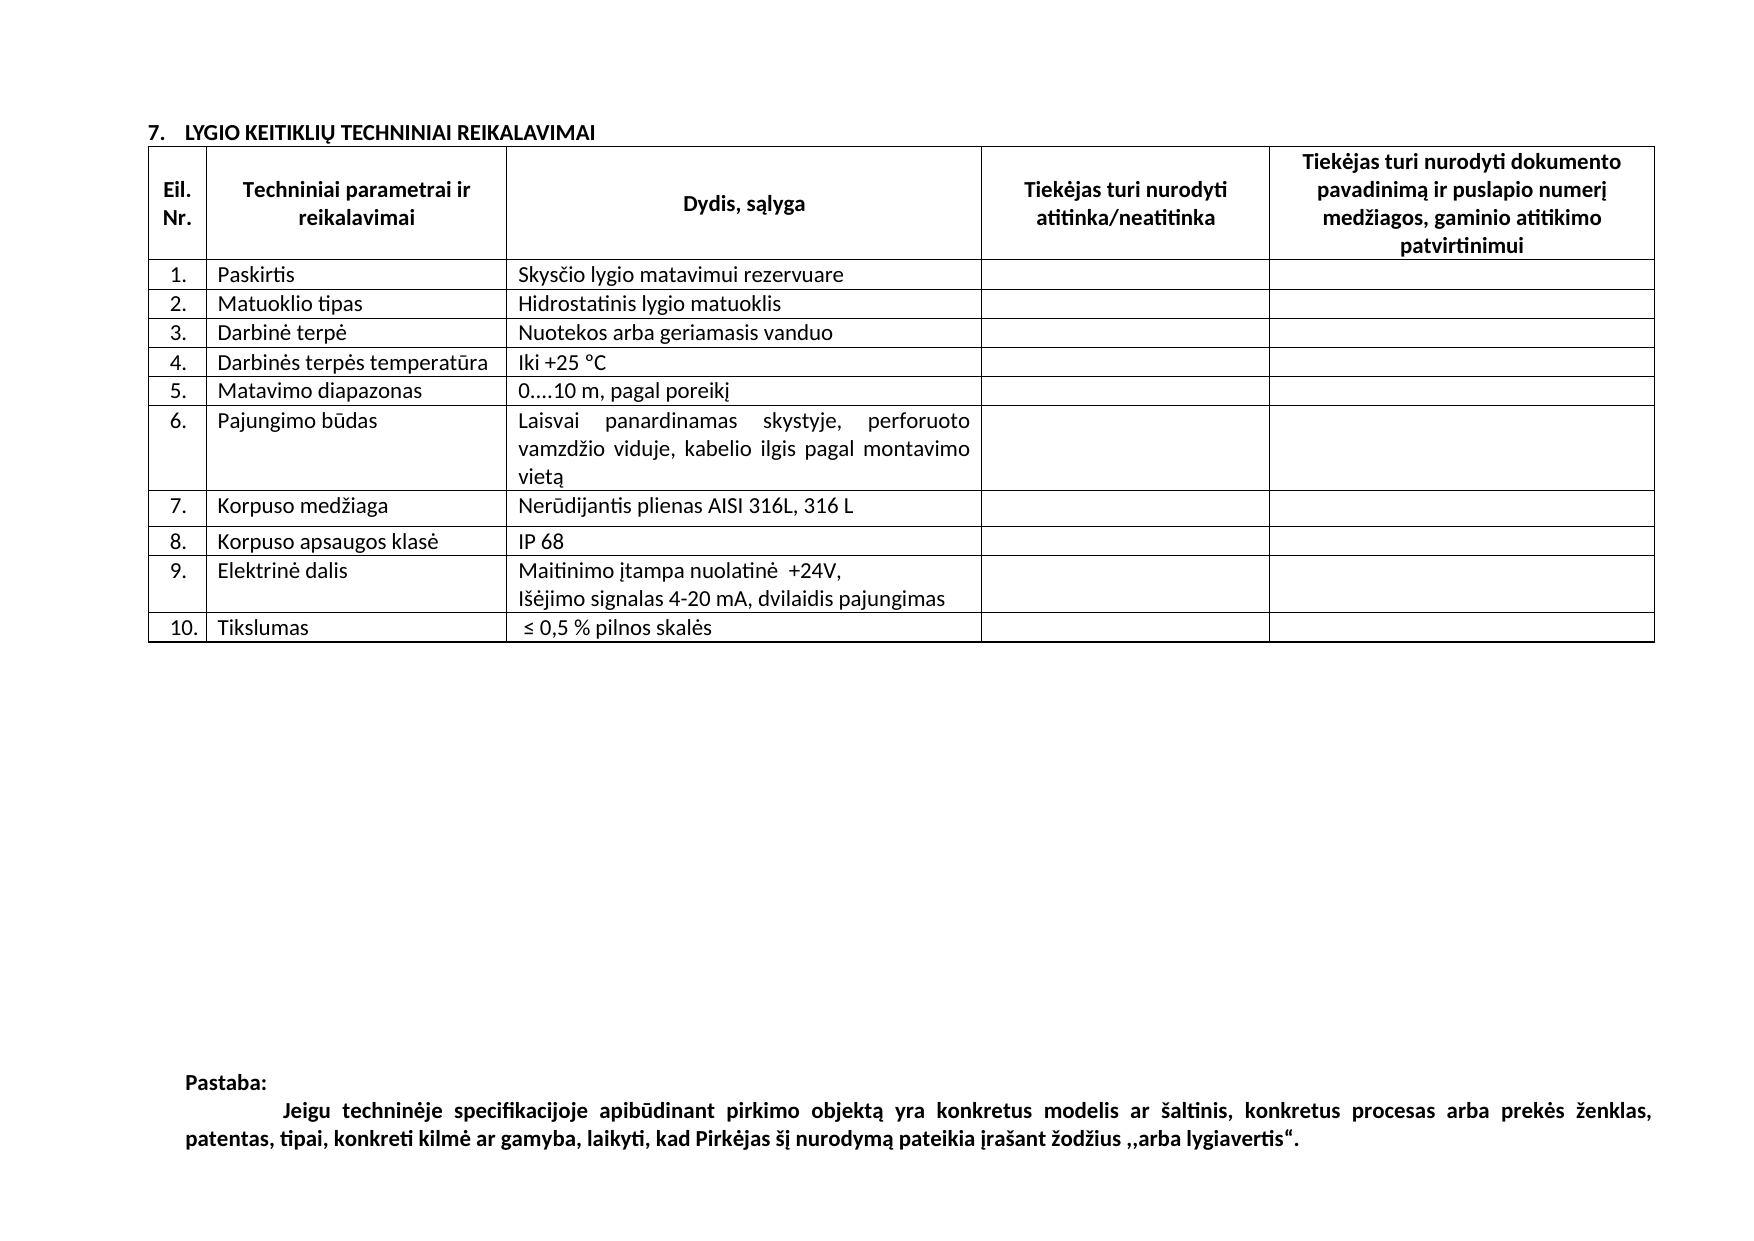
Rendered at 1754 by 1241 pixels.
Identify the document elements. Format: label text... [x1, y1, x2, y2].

subtitle LYGIO KEITIKLIŲ TECHNINIAI REIKALAVIMAI [148, 118, 1654, 146]
table_cell [149, 260, 206, 288]
table_cell Hidrostatinis lygio matuoklis [507, 290, 981, 317]
table_header Techniniai parametrai ir reikalavimai [207, 147, 506, 259]
table_cell [1270, 290, 1654, 317]
table_cell [982, 406, 1269, 490]
table_cell [982, 319, 1269, 347]
table_cell Elektrinė dalis [207, 556, 506, 612]
table_cell [149, 406, 206, 490]
table_cell Paskirtis [207, 260, 506, 288]
table_cell IP 68 [507, 527, 981, 555]
table_cell 0....10 m, pagal poreikį [507, 377, 981, 405]
table_cell Iki +25 ºC [507, 348, 981, 376]
table_cell [982, 556, 1269, 612]
table_cell [1270, 260, 1654, 288]
table_cell [1270, 613, 1654, 641]
table_cell ≤ 0,5 % pilnos skalės [507, 613, 981, 641]
table_cell Darbinės terpės temperatūra [207, 348, 506, 376]
table_cell [149, 290, 206, 317]
table_cell Maitinimo įtampa nuolatinė +24V, Išėjimo signalas 4-20 mA, dvilaidis pajungimas [507, 556, 981, 612]
table_cell [982, 527, 1269, 555]
table_cell [982, 491, 1269, 526]
table_cell [149, 613, 206, 641]
table_cell Korpuso medžiaga [207, 491, 506, 526]
table_cell [1270, 527, 1654, 555]
table_cell [982, 260, 1269, 288]
table_cell [149, 527, 206, 555]
table_cell Laisvai panardinamas skystyje, perforuoto vamzdžio viduje, kabelio ilgis pagal montavimo vietą [507, 406, 981, 490]
table_cell Matuoklio tipas [207, 290, 506, 317]
table_header Eil. Nr. [149, 147, 206, 259]
table_header Dydis, sąlyga [507, 147, 981, 259]
table_cell Tikslumas [207, 613, 506, 641]
table_cell Nerūdijantis plienas AISI 316L, 316 L [507, 491, 981, 526]
table_cell [982, 290, 1269, 317]
table_cell Matavimo diapazonas [207, 377, 506, 405]
table_cell [982, 377, 1269, 405]
table_cell Korpuso apsaugos klasė [207, 527, 506, 555]
table_cell [1270, 406, 1654, 490]
table_cell [1270, 556, 1654, 612]
table_cell [149, 491, 206, 526]
table_cell [149, 556, 206, 612]
table_cell Darbinė terpė [207, 319, 506, 347]
table_cell [149, 319, 206, 347]
table_cell Nuotekos arba geriamasis vanduo [507, 319, 981, 347]
table_cell [1270, 348, 1654, 376]
table_header Tiekėjas turi nurodyti atitinka/neatitinka [982, 147, 1269, 259]
table_cell [1270, 377, 1654, 405]
table_header Tiekėjas turi nurodyti dokumento pavadinimą ir puslapio numerį medžiagos, gaminio atitikimo patvirtinimui [1270, 147, 1654, 259]
table_cell [1270, 491, 1654, 526]
table_cell [149, 348, 206, 376]
table_cell [982, 613, 1269, 641]
table_cell Skysčio lygio matavimui rezervuare [507, 260, 981, 288]
table_cell Pajungimo būdas [207, 406, 506, 490]
table_cell [149, 377, 206, 405]
table_cell [1270, 319, 1654, 347]
table_cell [982, 348, 1269, 376]
